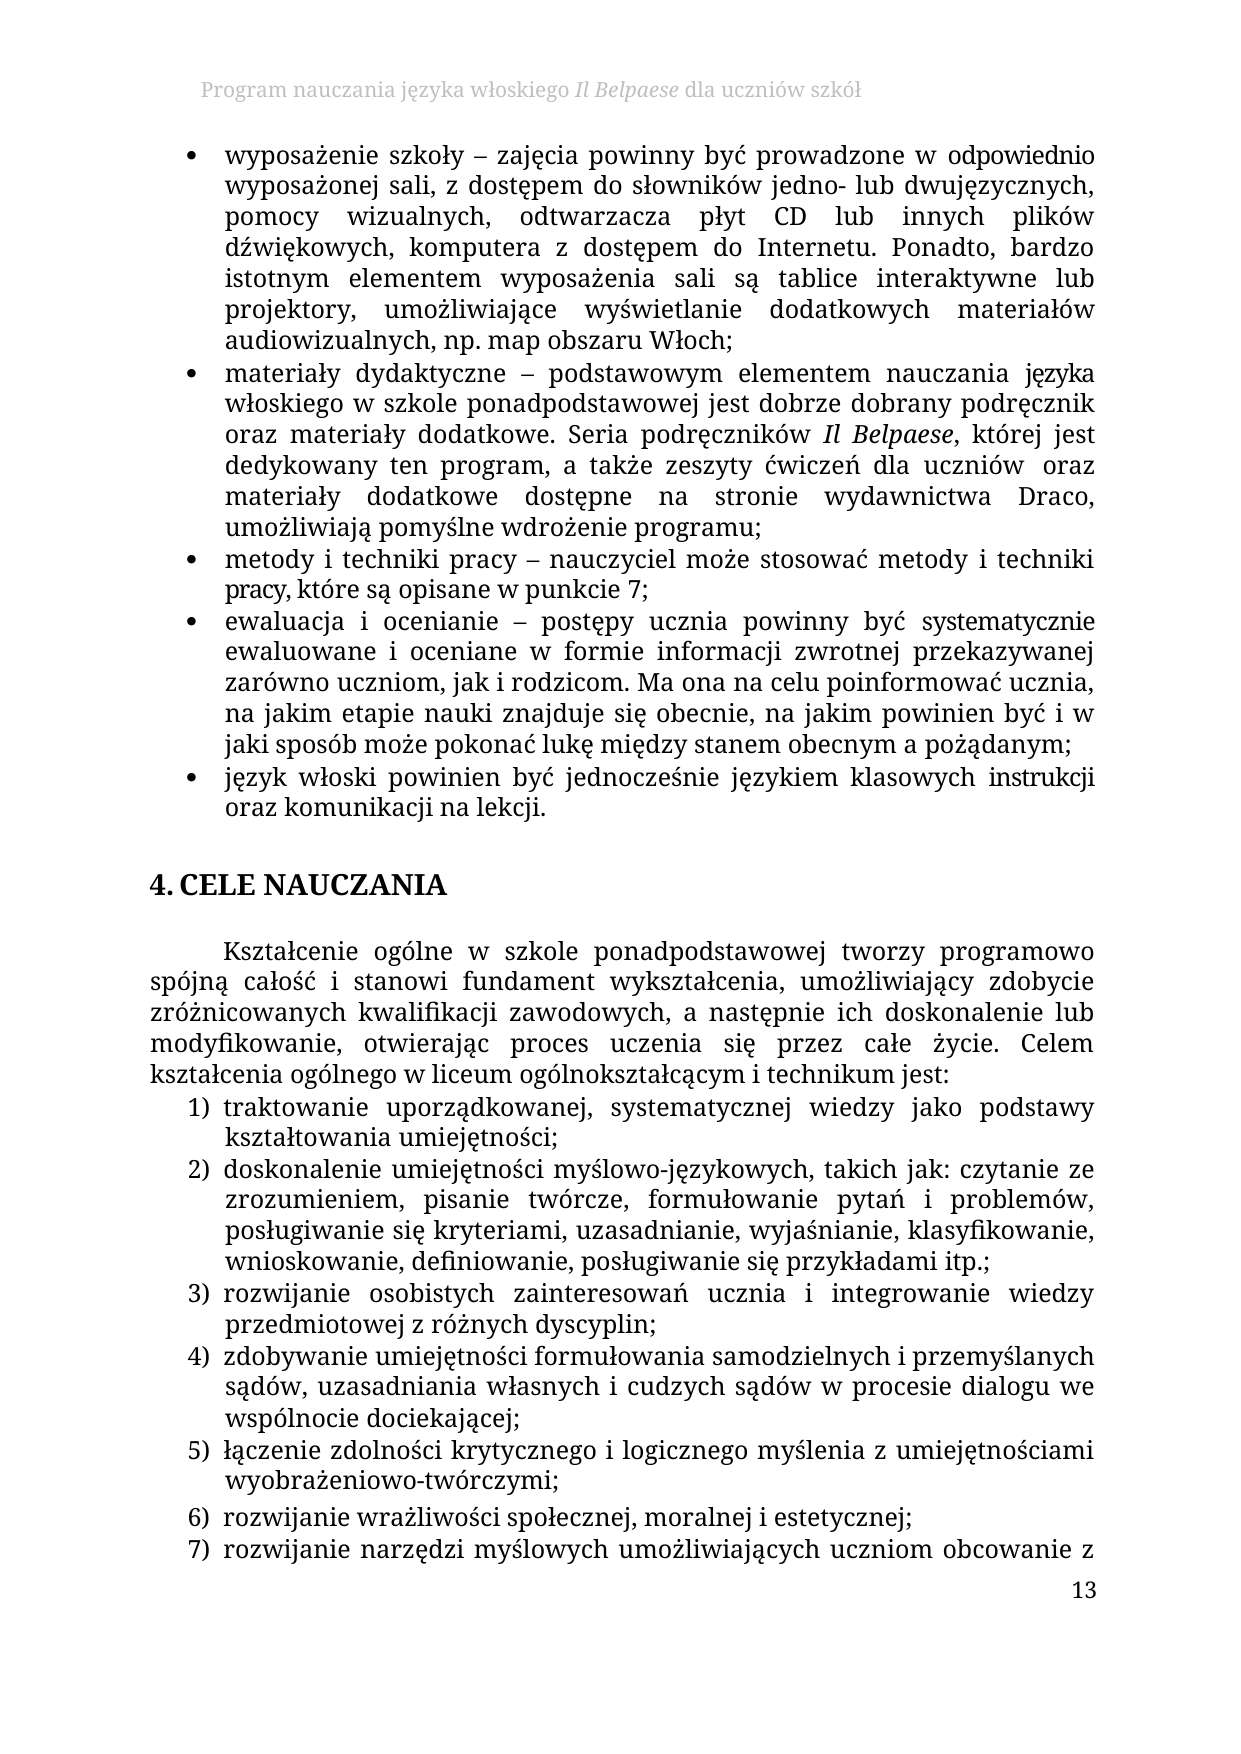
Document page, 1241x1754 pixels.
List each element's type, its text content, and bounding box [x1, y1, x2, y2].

list język włoski powinien być jednocześnie językiem klasowych instrukcji oraz komunikacji na lekcji. [187, 761, 1095, 824]
subtitle CELE NAUCZANIA [149, 864, 1180, 904]
list traktowanie uporządkowanej, systematycznej wiedzy jako podstawy kształtowania umiejętności; [187, 1092, 1095, 1153]
text Kształcenie ogólne w szkole ponadpodstawowej tworzy programowo spójną całość i stanowi fundament wykształcenia, umożliwiający zdobycie zróżnicowanych kwalifikacji zawodowych, a następnie ich doskonalenie lub modyfikowanie, otwierając proces uczenia się przez całe życie. Celem kształcenia ogólnego w liceum ogólnokształcącym i technikum jest: [150, 936, 1095, 1091]
list ewaluacja i ocenianie – postępy ucznia powinny być systematycznie ewaluowane i oceniane w formie informacji zwrotnej przekazywanej zarówno uczniom, jak i rodzicom. Ma ona na celu poinformować ucznia, na jakim etapie nauki znajduje się obecnie, na jakim powinien być i w jaki sposób może pokonać lukę między stanem obecnym a pożądanym; [187, 606, 1095, 761]
list doskonalenie umiejętności myślowo-językowych, takich jak: czytanie ze zrozumieniem, pisanie twórcze, formułowanie pytań i problemów, posługiwanie się kryteriami, uzasadnianie, wyjaśnianie, klasyfikowanie, wnioskowanie, definiowanie, posługiwanie się przykładami itp.; [187, 1154, 1095, 1278]
list zdobywanie umiejętności formułowania samodzielnych i przemyślanych sądów, uzasadniania własnych i cudzych sądów w procesie dialogu we wspólnocie dociekającej; [187, 1340, 1095, 1434]
list materiały dydaktyczne – podstawowym elementem nauczania języka włoskiego w szkole ponadpodstawowej jest dobrze dobrany podręcznik oraz materiały dodatkowe. Seria podręczników Il Belpaese, której jest dedykowany ten program, a także zeszyty ćwiczeń dla uczniów oraz materiały dodatkowe dostępne na stronie wydawnictwa Draco, umożliwiają pomyślne wdrożenie programu; [187, 357, 1095, 543]
list rozwijanie wrażliwości społecznej, moralnej i estetycznej; [187, 1497, 1180, 1534]
list wyposażenie szkoły – zajęcia powinny być prowadzone w odpowiednio wyposażonej sali, z dostępem do słowników jedno- lub dwujęzycznych, pomocy wizualnych, odtwarzacza płyt CD lub innych plików dźwiękowych, komputera z dostępem do Internetu. Ponadto, bardzo istotnym elementem wyposażenia sali są tablice interaktywne lub projektory, umożliwiające wyświetlanie dodatkowych materiałów audiowizualnych, np. map obszaru Włoch; [187, 139, 1095, 357]
list łączenie zdolności krytycznego i logicznego myślenia z umiejętnościami wyobrażeniowo-twórczymi; [187, 1434, 1094, 1497]
list rozwijanie osobistych zainteresowań ucznia i integrowanie wiedzy przedmiotowej z różnych dyscyplin; [187, 1278, 1095, 1340]
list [187, 1534, 1095, 1565]
list metody i techniki pracy – nauczyciel może stosować metody i techniki pracy, które są opisane w punkcie 7; [187, 543, 1094, 606]
